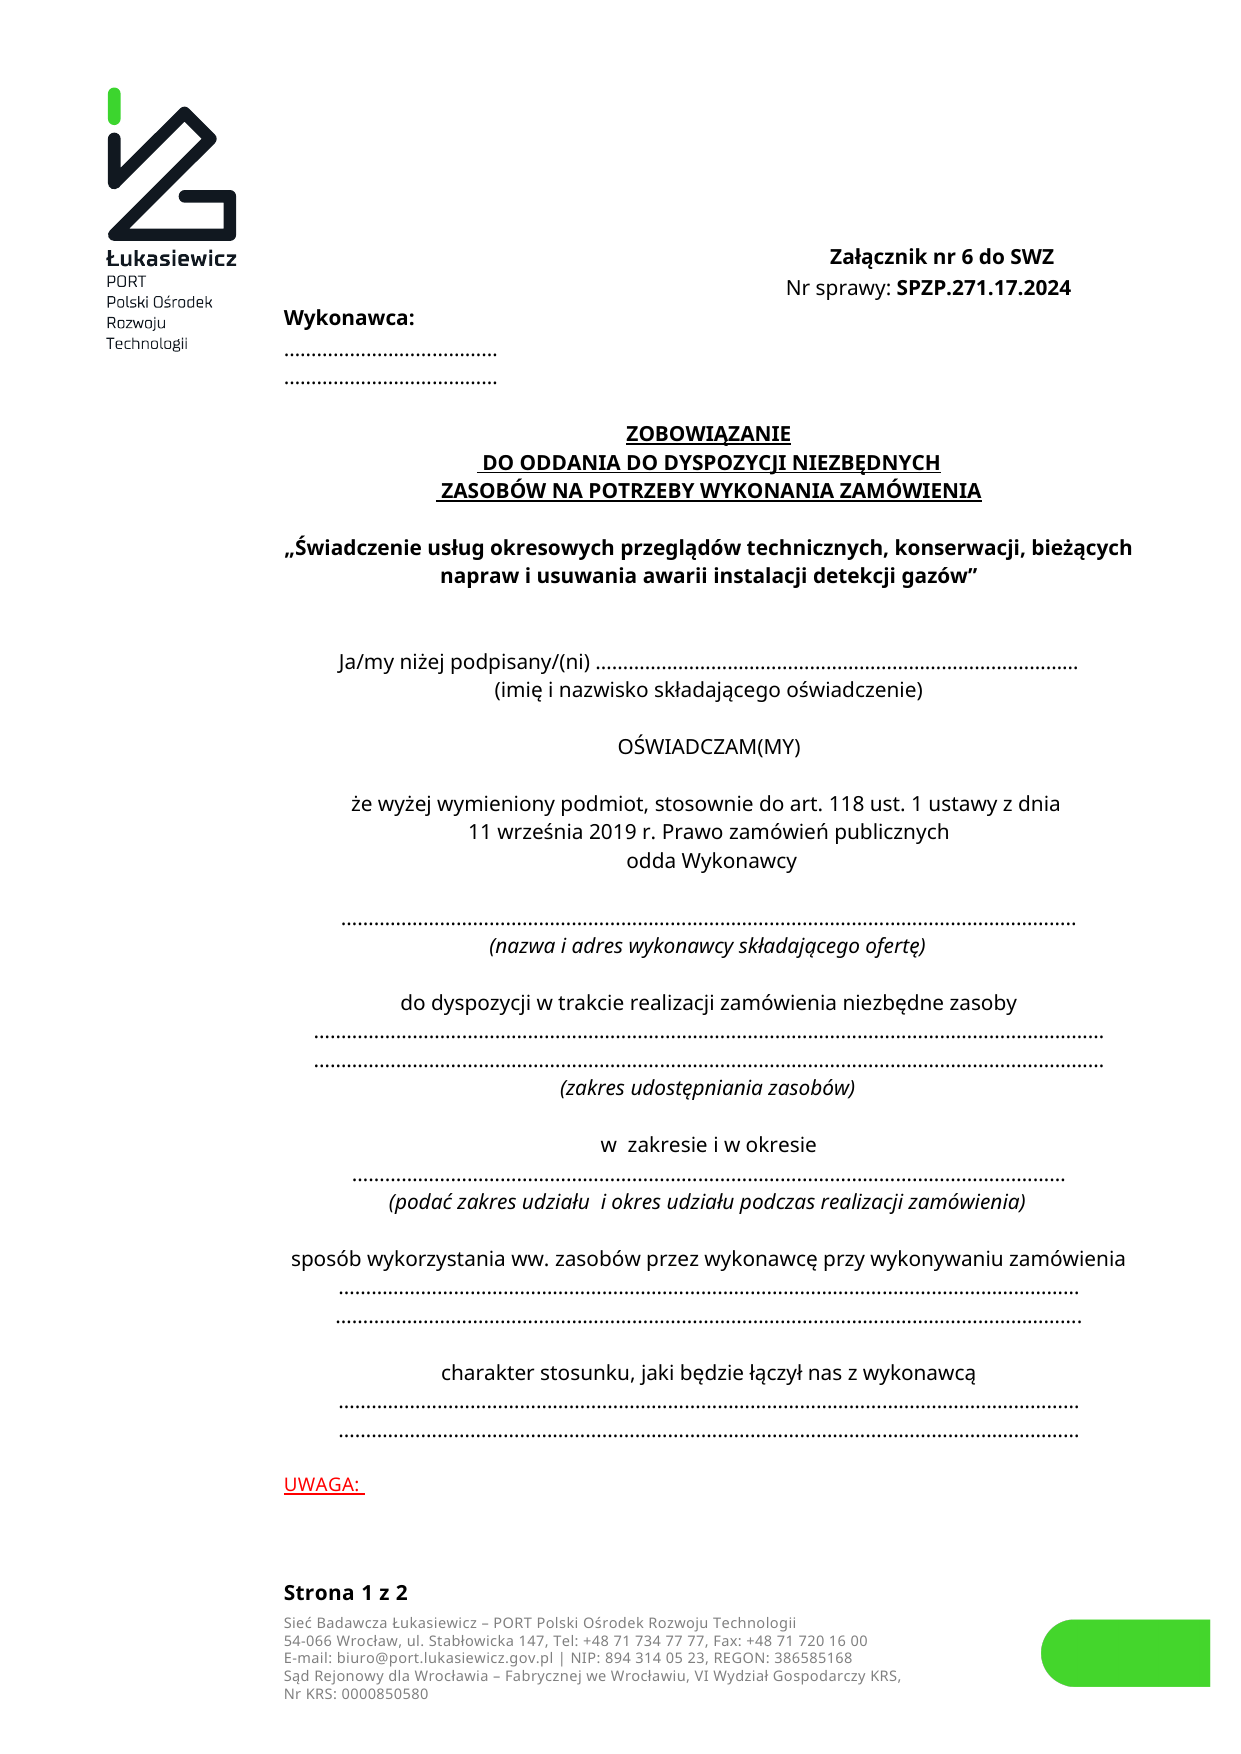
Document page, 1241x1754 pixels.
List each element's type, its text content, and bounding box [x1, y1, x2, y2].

text (imię i nazwisko składającego oświadczenie) [283, 675, 1134, 704]
picture [1037, 1615, 1240, 1754]
text (zakres udostępniania zasobów) [283, 1073, 1134, 1102]
text charakter stosunku, jaki będzie łączył nas z wykonawcą [283, 1358, 1134, 1386]
text Ja/my niżej podpisany/(ni) ……………………………………………………………….…………… [283, 647, 1134, 675]
text DO ODDANIA DO DYSPOZYCJI NIEZBĘDNYCH [283, 448, 1134, 476]
text …………………………………………………………………… [283, 334, 514, 391]
text ……………………………………………………………………………………………………………………… [283, 1272, 1134, 1301]
text ZOBOWIĄZANIE [283, 419, 1134, 448]
text Załącznik nr 6 do SWZ [830, 242, 1134, 271]
text sposób wykorzystania ww. zasobów przez wykonawcę przy wykonywaniu zamówienia [283, 1244, 1134, 1272]
text (podać zakres udziału i okres udziału podczas realizacji zamówienia) [283, 1187, 1134, 1216]
text (nazwa i adres wykonawcy składającego ofertę) [283, 931, 1134, 960]
text w zakresie i w okresie …………………………………………………………………………………………………………….…… [283, 1130, 1134, 1187]
text UWAGA: [283, 1472, 1134, 1497]
text Nr sprawy: SPZP.271.17.2024 [786, 273, 1134, 301]
text ……………………………………………………………………………………………………………………… [283, 1386, 1134, 1415]
text Wykonawca: [283, 303, 1134, 332]
text OŚWIADCZAM(MY) [283, 732, 1134, 761]
text „Świadczenie usług okresowych przeglądów technicznych, konserwacji, bieżących napraw i usuwania awarii instalacji detekcji gazów” [283, 533, 1134, 590]
text do dyspozycji w trakcie realizacji zamówienia niezbędne zasoby ……………………………………………………………………………………………………………………………… [283, 988, 1134, 1045]
text ZASOBÓW NA POTRZEBY WYKONANIA ZAMÓWIENIA [283, 476, 1134, 505]
text odda Wykonawcy [283, 846, 1134, 874]
text ……………………………………………………………………………………………………………………… [283, 1415, 1134, 1443]
text …………………………………………………………………………………………………………………….. [283, 903, 1134, 931]
text ……………………………………………………………………………………………………………………………… [283, 1045, 1134, 1073]
text ………………………………………………………………………………………………………………………. [283, 1301, 1134, 1329]
text że wyżej wymieniony podmiot, stosownie do art. 118 ust. 1 ustawy z dnia 11 września 2019 r. Prawo zamówień publicznych [283, 789, 1134, 846]
